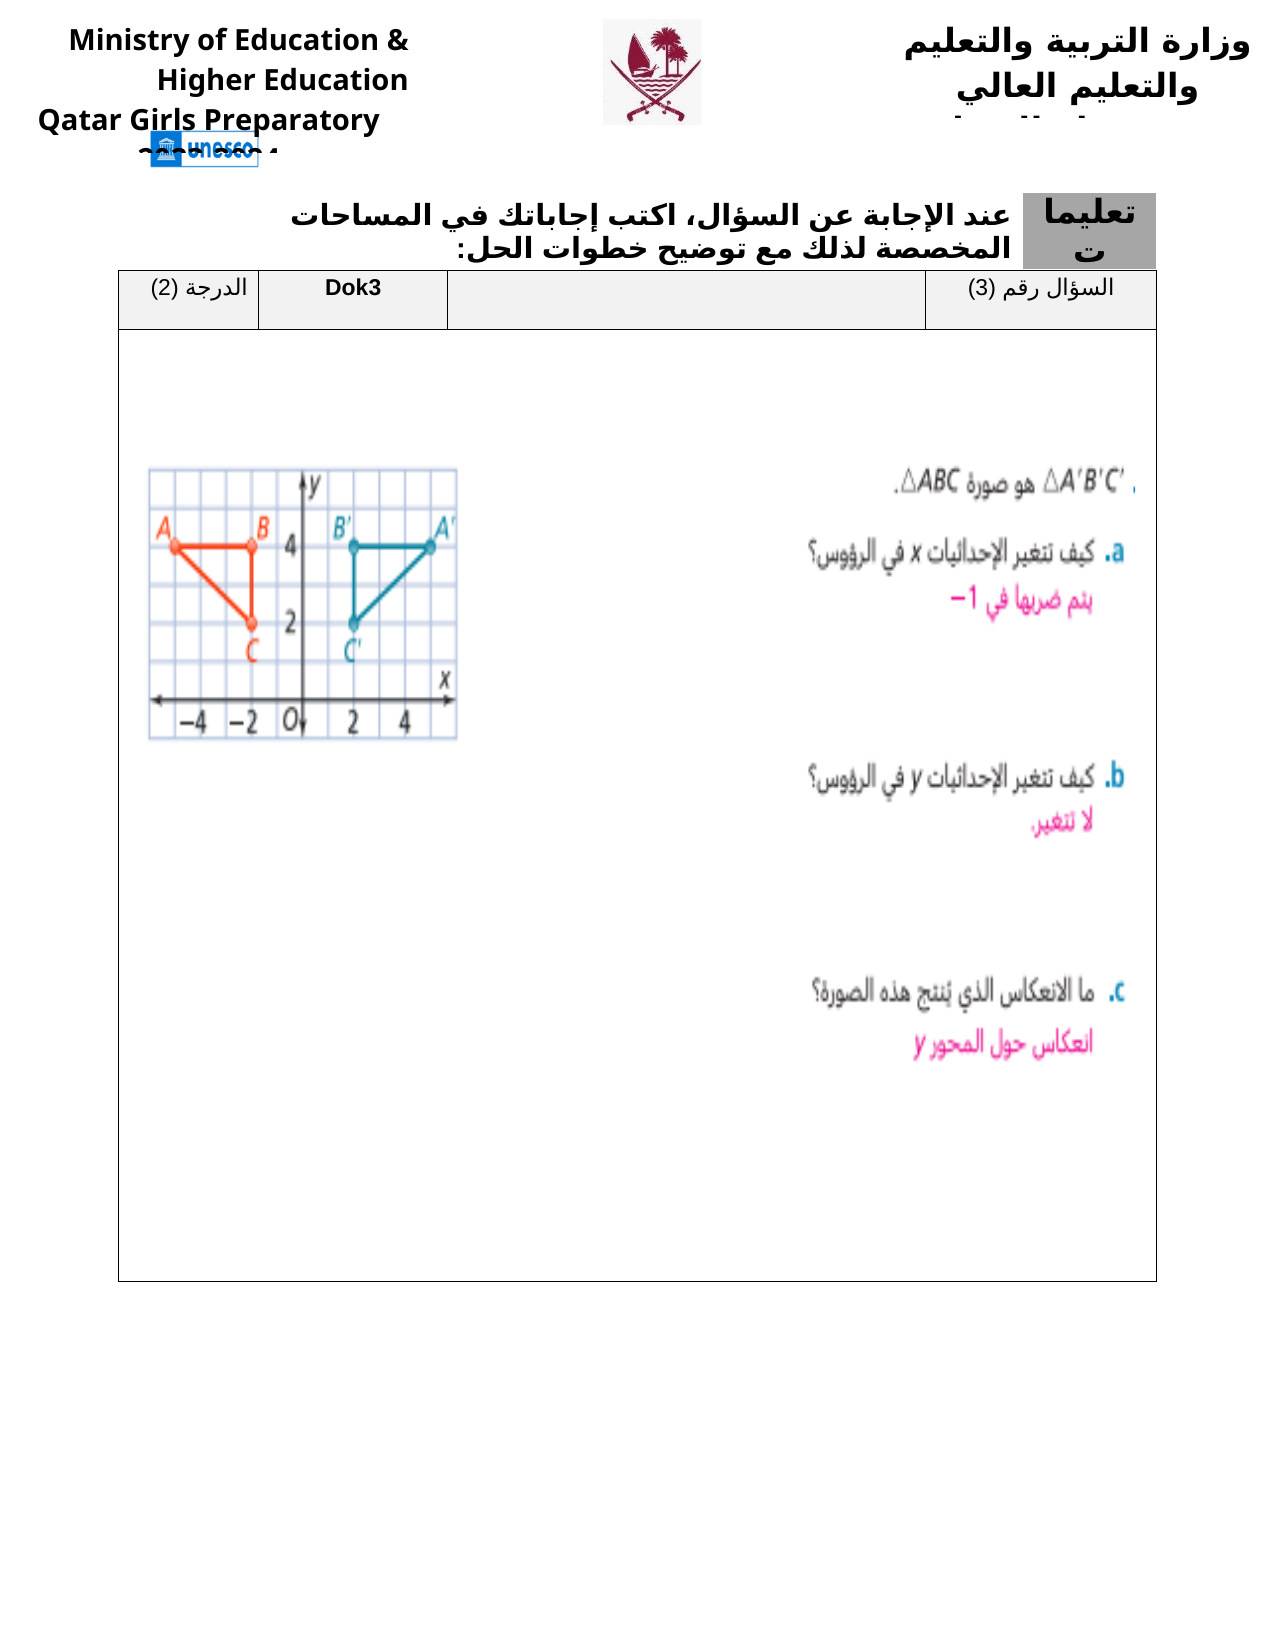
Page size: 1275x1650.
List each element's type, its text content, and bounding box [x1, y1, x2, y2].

table_header تعليمات [1023, 193, 1156, 269]
table_header عند الإجابة عن السؤال، اكتب إجاباتك في المساحات المخصصة لذلك مع توضيح خطوات الحل: [139, 193, 1023, 269]
picture [603, 19, 702, 125]
table_cell السؤال رقم (3) [926, 271, 1156, 329]
picture [139, 455, 1136, 1139]
table_cell الدرجة (2) [119, 271, 258, 329]
picture [148, 123, 260, 176]
table_cell Dok3 [259, 271, 447, 329]
table_cell [119, 330, 1156, 1281]
table_cell [448, 271, 925, 329]
